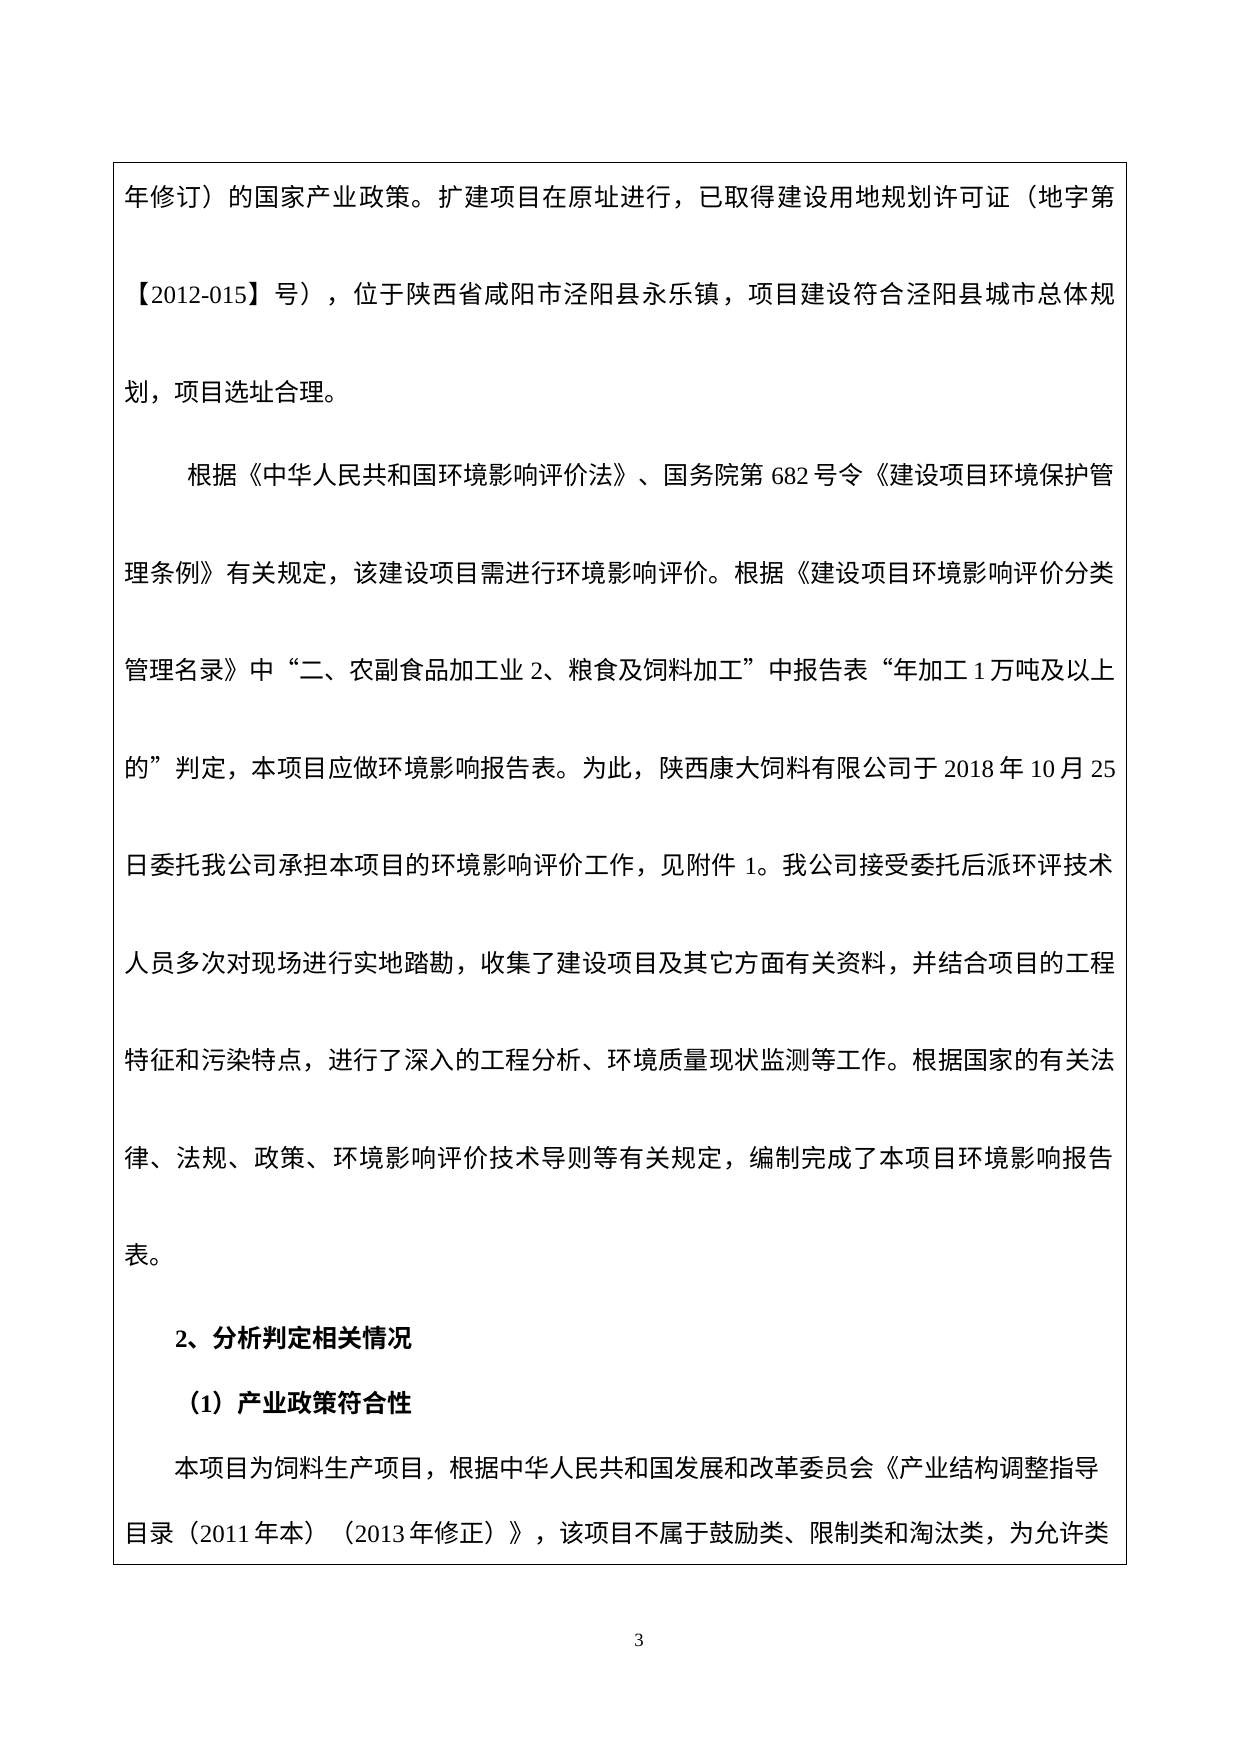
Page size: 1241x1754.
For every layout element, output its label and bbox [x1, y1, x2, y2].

table_cell [114, 163, 1126, 1564]
